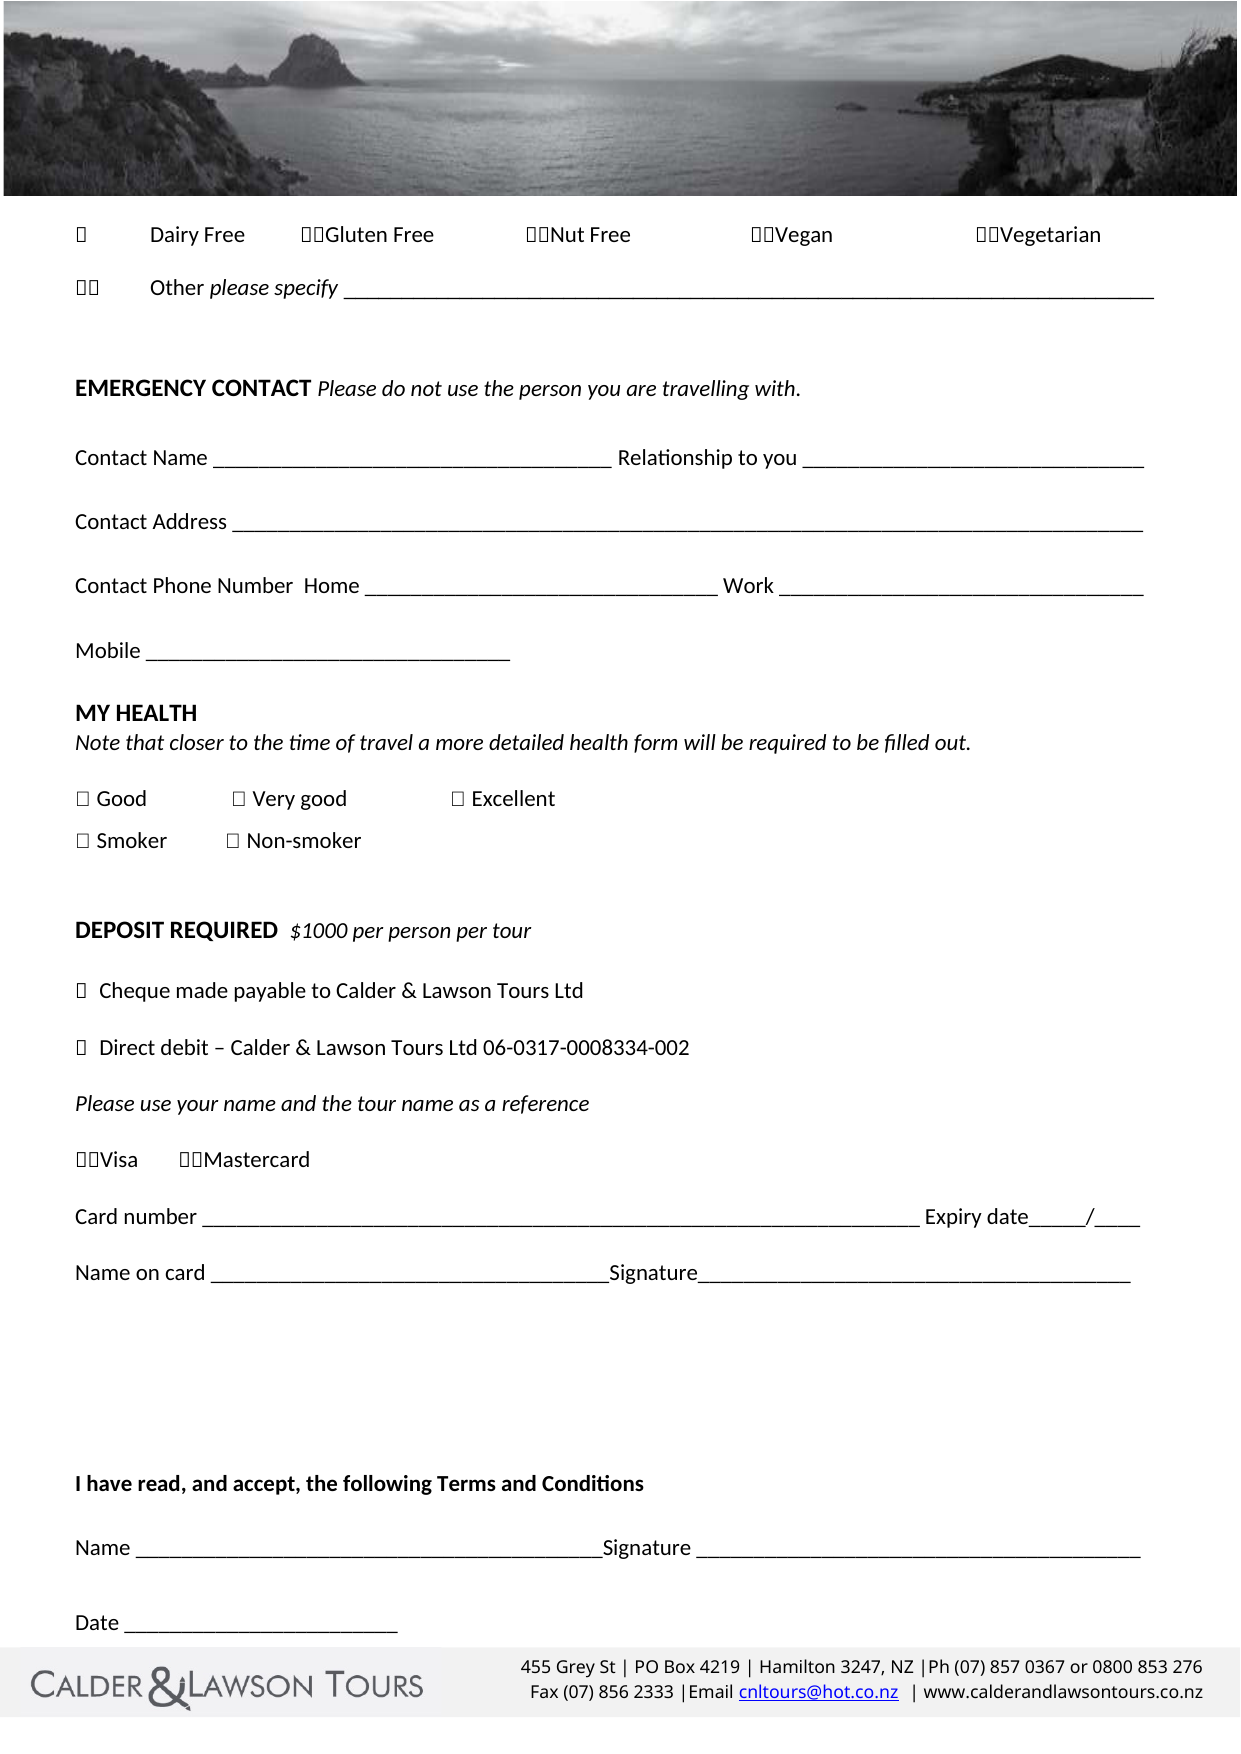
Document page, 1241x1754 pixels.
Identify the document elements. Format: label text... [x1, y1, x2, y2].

text EMERGENCY CONTACT Please do not use the person you are travelling with. [75, 372, 1165, 403]
text Contact Phone Number Home _______________________________ Work ________________________________ [75, 572, 1165, 632]
text Name on card ___________________________________Signature______________________________________ [75, 1258, 1165, 1286]
text Date ________________________ [75, 1608, 1165, 1636]
text Mobile ________________________________ [75, 636, 1165, 664]
text  Smoker  Non-smoker [75, 826, 1165, 854]
text Name _________________________________________Signature _______________________________________ [75, 1533, 1165, 1562]
text  Other please specify ______________________________________________________________________ [75, 273, 1165, 302]
text  Dairy Free Gluten Free Nut Free Vegan Vegetarian [75, 196, 1165, 248]
text Contact Name ___________________________________ Relationship to you ______________________________ [75, 443, 1165, 471]
text  Direct debit – Calder & Lawson Tours Ltd 06-0317-0008334-002 [75, 1033, 1165, 1061]
text Please use your name and the tour name as a reference [75, 1089, 1165, 1117]
text  Good  Very good  Excellent [75, 784, 1165, 812]
text MY HEALTH [75, 697, 1165, 728]
text I have read, and accept, the following Terms and Conditions [75, 1469, 1165, 1497]
text Visa Mastercard [75, 1146, 1165, 1174]
text Card number _______________________________________________________________ Expiry date_____/____ [75, 1202, 1165, 1230]
text Note that closer to the time of travel a more detailed health form will be required to be filled out. [75, 728, 1165, 784]
text  Cheque made payable to Calder & Lawson Tours Ltd [75, 976, 1165, 1004]
text Contact Address ________________________________________________________________________________ [75, 507, 1165, 535]
text DEPOSIT REQUIRED $1000 per person per tour [75, 915, 1165, 945]
picture [20, 1647, 442, 1717]
